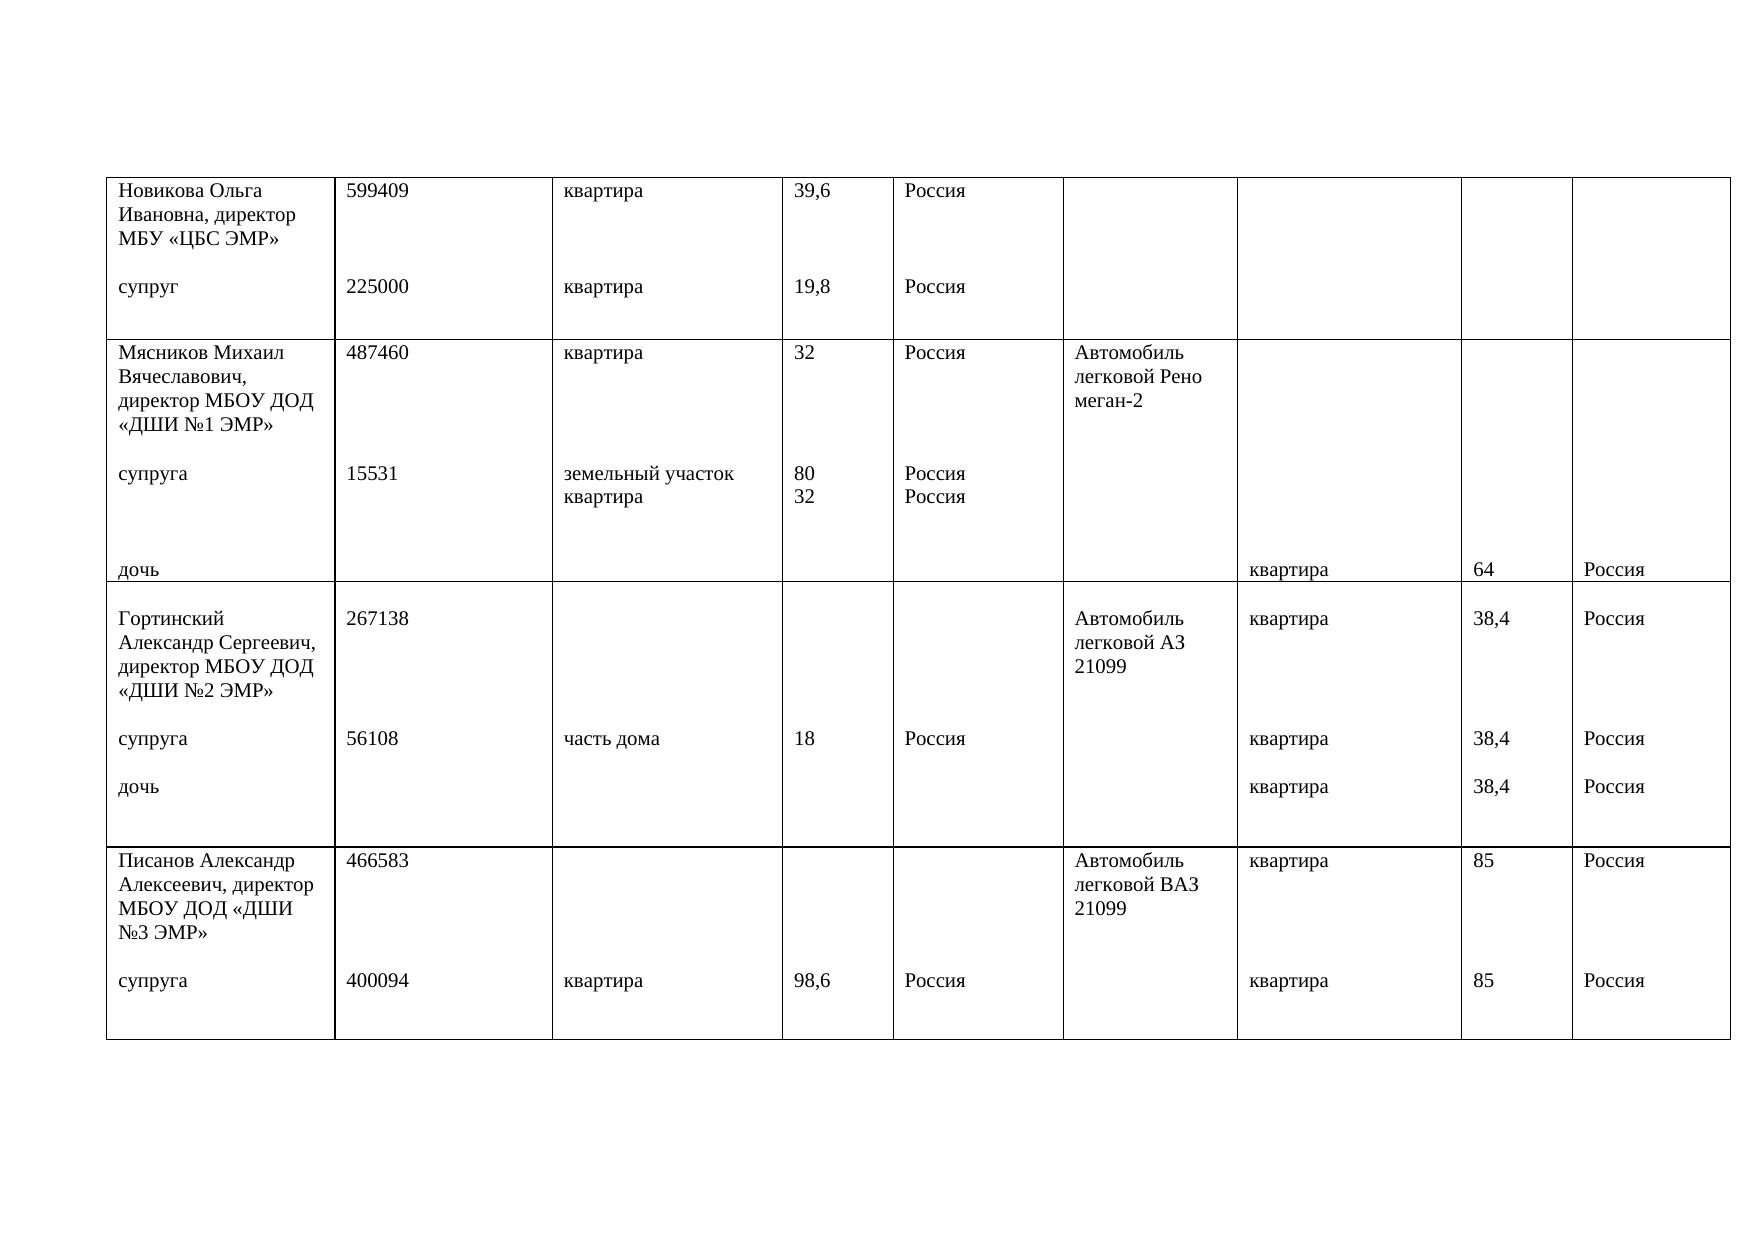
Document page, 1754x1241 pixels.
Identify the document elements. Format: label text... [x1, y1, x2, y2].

table_cell квартира [553, 848, 782, 1039]
table_cell квартира [1238, 340, 1461, 581]
table_cell квартира земельный участок квартира [553, 340, 782, 581]
table_cell Автомобиль легковой ВАЗ 21099 [1064, 848, 1237, 1039]
table_cell Россия Россия [1573, 848, 1730, 1039]
table_cell Россия Россия Россия [1573, 582, 1730, 846]
table_cell Россия [1573, 340, 1730, 581]
table_cell 85 85 [1462, 848, 1572, 1039]
table_cell Писанов Александр Алексеевич, директор МБОУ ДОД «ДШИ №3 ЭМР» супруга [107, 848, 334, 1039]
table_cell 38,4 38,4 38,4 [1462, 582, 1572, 846]
table_cell Новикова Ольга Ивановна, директор МБУ «ЦБС ЭМР» супруг [107, 178, 334, 339]
table_cell часть дома [553, 582, 782, 846]
table_cell 18 [783, 582, 893, 846]
table_cell Автомобиль легковой Рено меган-2 [1064, 340, 1237, 581]
table_cell Гортинский Александр Сергеевич, директор МБОУ ДОД «ДШИ №2 ЭМР» супруга дочь [107, 582, 334, 846]
table_cell 267138 56108 [336, 582, 552, 846]
table_cell [1573, 178, 1730, 339]
table_cell квартира квартира квартира [1238, 582, 1461, 846]
table_cell квартира квартира [1238, 848, 1461, 1039]
table_cell Россия Россия [894, 178, 1063, 339]
table_cell 487460 15531 [336, 340, 552, 581]
table_cell Россия [894, 848, 1063, 1039]
table_cell [1064, 178, 1237, 339]
table_cell Автомобиль легковой АЗ 21099 [1064, 582, 1237, 846]
table_cell Россия Россия Россия [894, 340, 1063, 581]
table_cell 39,6 19,8 [783, 178, 893, 339]
table_cell [1238, 178, 1461, 339]
table_cell Мясников Михаил Вячеславович, директор МБОУ ДОД «ДШИ №1 ЭМР» супруга дочь [107, 340, 334, 581]
table_cell квартира квартира [553, 178, 782, 339]
table_cell [1462, 178, 1572, 339]
table_cell 599409 225000 [336, 178, 552, 339]
table_cell 64 [1462, 340, 1572, 581]
table_cell 466583 400094 [336, 848, 552, 1039]
table_cell 98,6 [783, 848, 893, 1039]
table_cell 32 80 32 [783, 340, 893, 581]
table_cell Россия [894, 582, 1063, 846]
